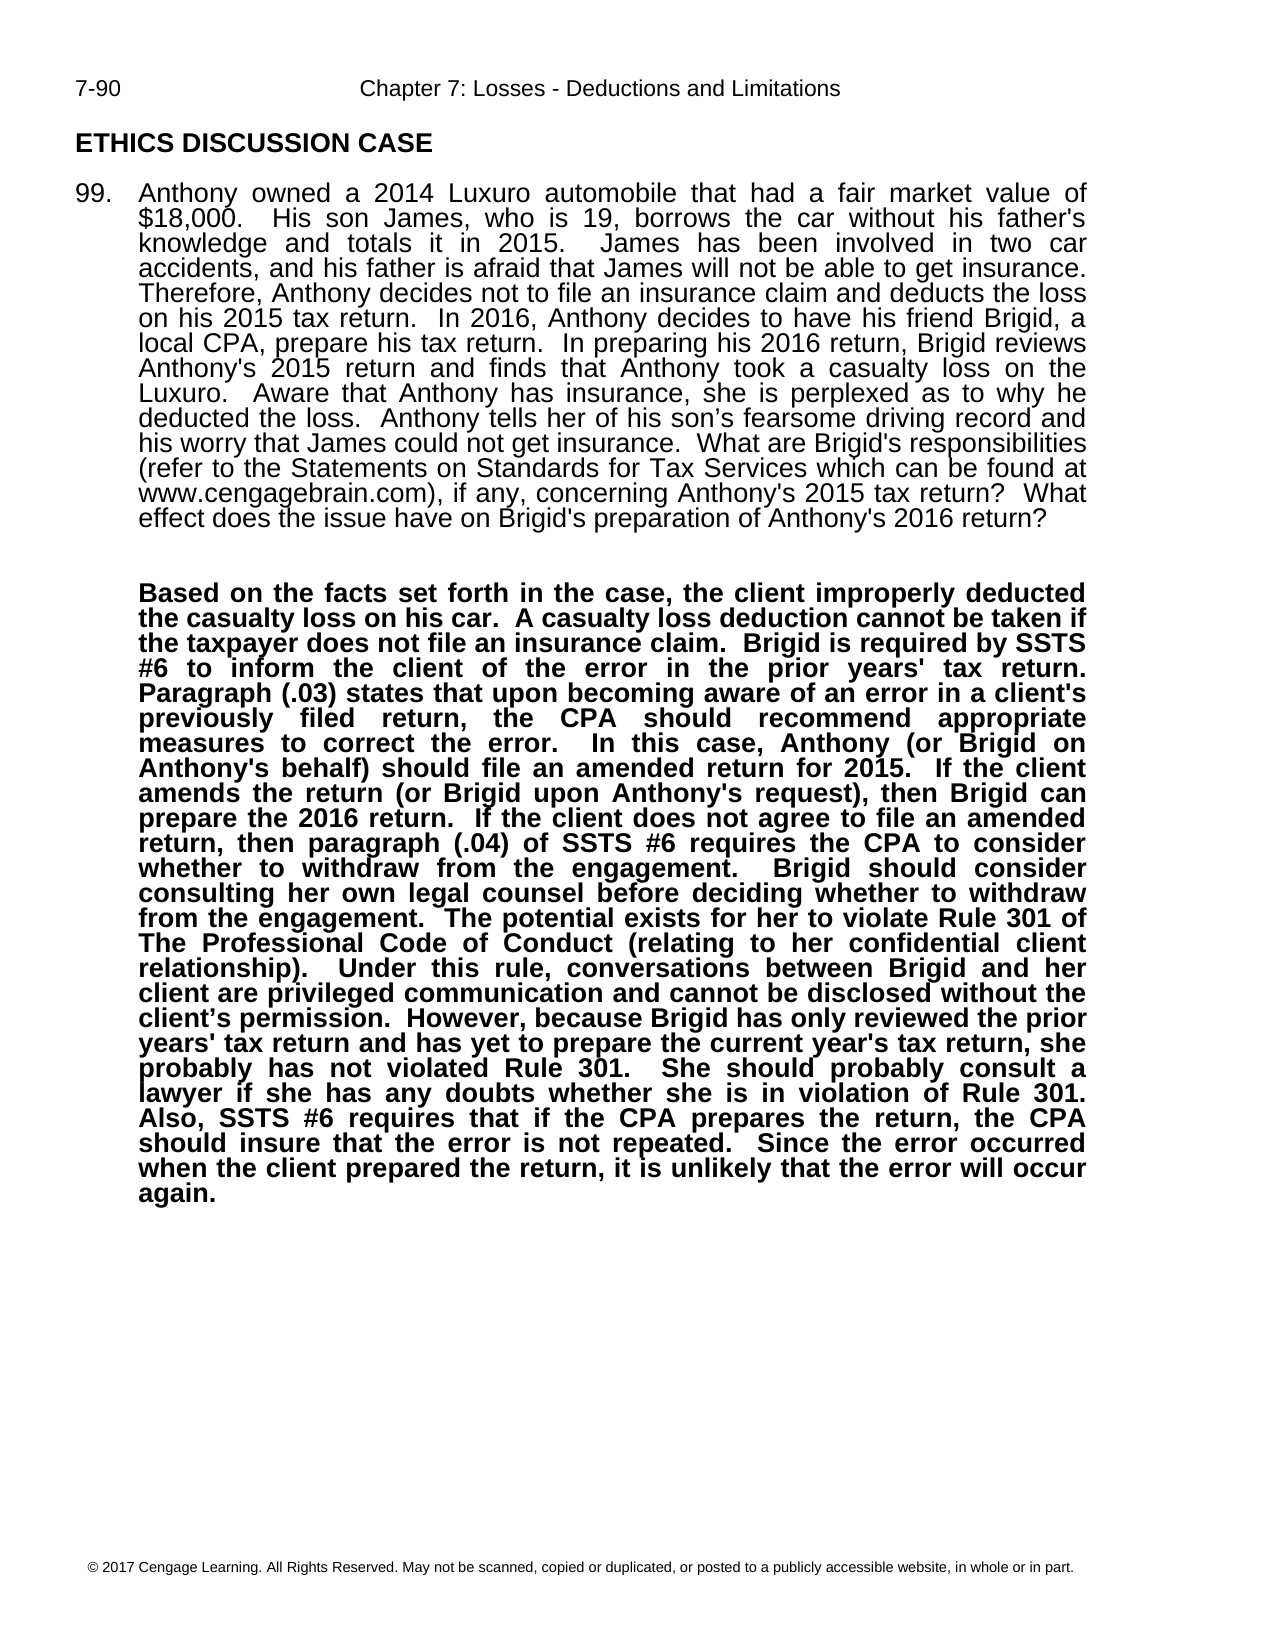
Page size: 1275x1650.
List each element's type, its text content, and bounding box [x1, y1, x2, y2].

text Based on the facts set forth in the case, the client improperly deducted the casualty loss on his car. A casualty loss deduction cannot be taken if the taxpayer does not file an insurance claim. Brigid is required by SSTS #6 to inform the client of the error in the prior years' tax return. Paragraph (.03) states that upon becoming aware of an error in a client's previously filed return, the CPA should recommend appropriate measures to correct the error. In this case, Anthony (or Brigid on Anthony's behalf) should file an amended return for 2015. If the client amends the return (or Brigid upon Anthony's request), then Brigid can prepare the 2016 return. If the client does not agree to file an amended return, then paragraph (.04) of SSTS #6 requires the CPA to consider whether to withdraw from the engagement. Brigid should consider consulting her own legal counsel before deciding whether to withdraw from the engagement. The potential exists for her to violate Rule 301 of The Professional Code of Conduct (relating to her confidential client relationship). Under this rule, conversations between Brigid and her client are privileged communication and cannot be disclosed without the client’s permission. However, because Brigid has only reviewed the prior years' tax return and has yet to prepare the current year's tax return, she probably has not violated Rule 301. She should probably consult a lawyer if she has any doubts whether she is in violation of Rule 301. Also, SSTS #6 requires that if the CPA prepares the return, the CPA should insure that the error is not repeated. Since the error occurred when the client prepared the return, it is unlikely that the error will occur again. [75, 582, 1087, 1207]
text ETHICS DISCUSSION CASE [75, 132, 1087, 157]
text 99. Anthony owned a 2014 Luxuro automobile that had a fair market value of $18,000. His son James, who is 19, borrows the car without his father's knowledge and totals it in 2015. James has been involved in two car accidents, and his father is afraid that James will not be able to get insurance. Therefore, Anthony decides not to file an insurance claim and deducts the loss on his 2015 tax return. In 2016, Anthony decides to have his friend Brigid, a local CPA, prepare his tax return. In preparing his 2016 return, Brigid reviews Anthony's 2015 return and finds that Anthony took a casualty loss on the Luxuro. Aware that Anthony has insurance, she is perplexed as to why he deducted the loss. Anthony tells her of his son’s fearsome driving record and his worry that James could not get insurance. What are Brigid's responsibilities (refer to the Statements on Standards for Tax Services which can be found at www.cengagebrain.com), if any, concerning Anthony's 2015 tax return? What effect does the issue have on Brigid's preparation of Anthony's 2016 return? [75, 182, 1087, 532]
